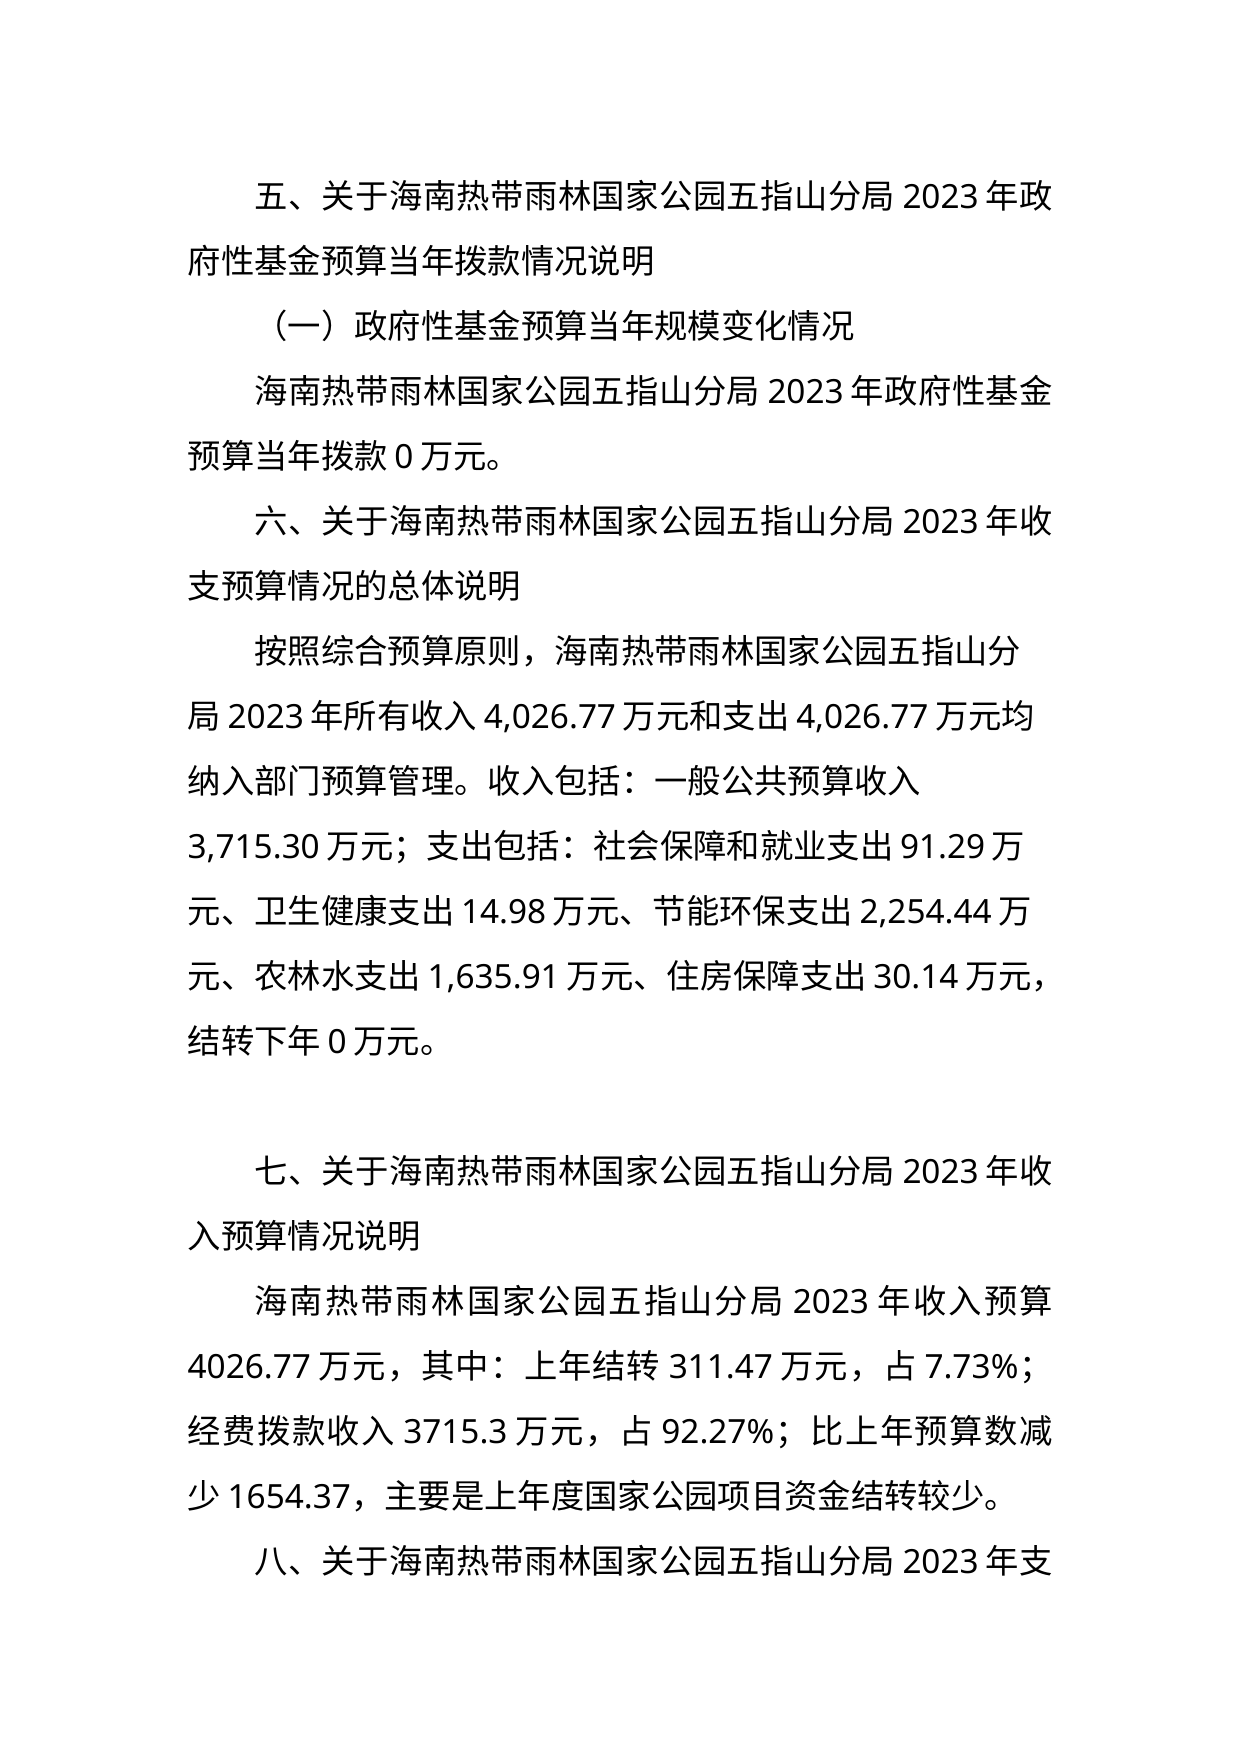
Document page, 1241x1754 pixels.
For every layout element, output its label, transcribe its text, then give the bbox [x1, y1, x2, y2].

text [187, 1527, 1053, 1592]
text （一）政府性基金预算当年规模变化情况 [187, 292, 1053, 357]
text 海南热带雨林国家公园五指山分局2023年政府性基金预算当年拨款0万元。 [187, 357, 1053, 487]
text 七、关于海南热带雨林国家公园五指山分局2023年收入预算情况说明 [187, 1137, 1053, 1267]
text 按照综合预算原则，海南热带雨林国家公园五指山分局2023年所有收入4,026.77万元和支出4,026.77万元均纳入部门预算管理。收入包括：一般公共预算收入3,715.30万元；支出包括：社会保障和就业支出91.29万元、卫生健康支出14.98万元、节能环保支出2,254.44万元、农林水支出1,635.91万元、住房保障支出30.14万元，结转下年0万元。 [187, 617, 1053, 1072]
text 海南热带雨林国家公园五指山分局2023年收入预算4026.77万元，其中：上年结转311.47万元，占7.73%；经费拨款收入3715.3万元，占92.27%；比上年预算数减少1654.37，主要是上年度国家公园项目资金结转较少。 [187, 1267, 1053, 1527]
text 五、关于海南热带雨林国家公园五指山分局2023年政府性基金预算当年拨款情况说明 [187, 162, 1053, 292]
text 六、关于海南热带雨林国家公园五指山分局2023年收支预算情况的总体说明 [187, 487, 1053, 617]
